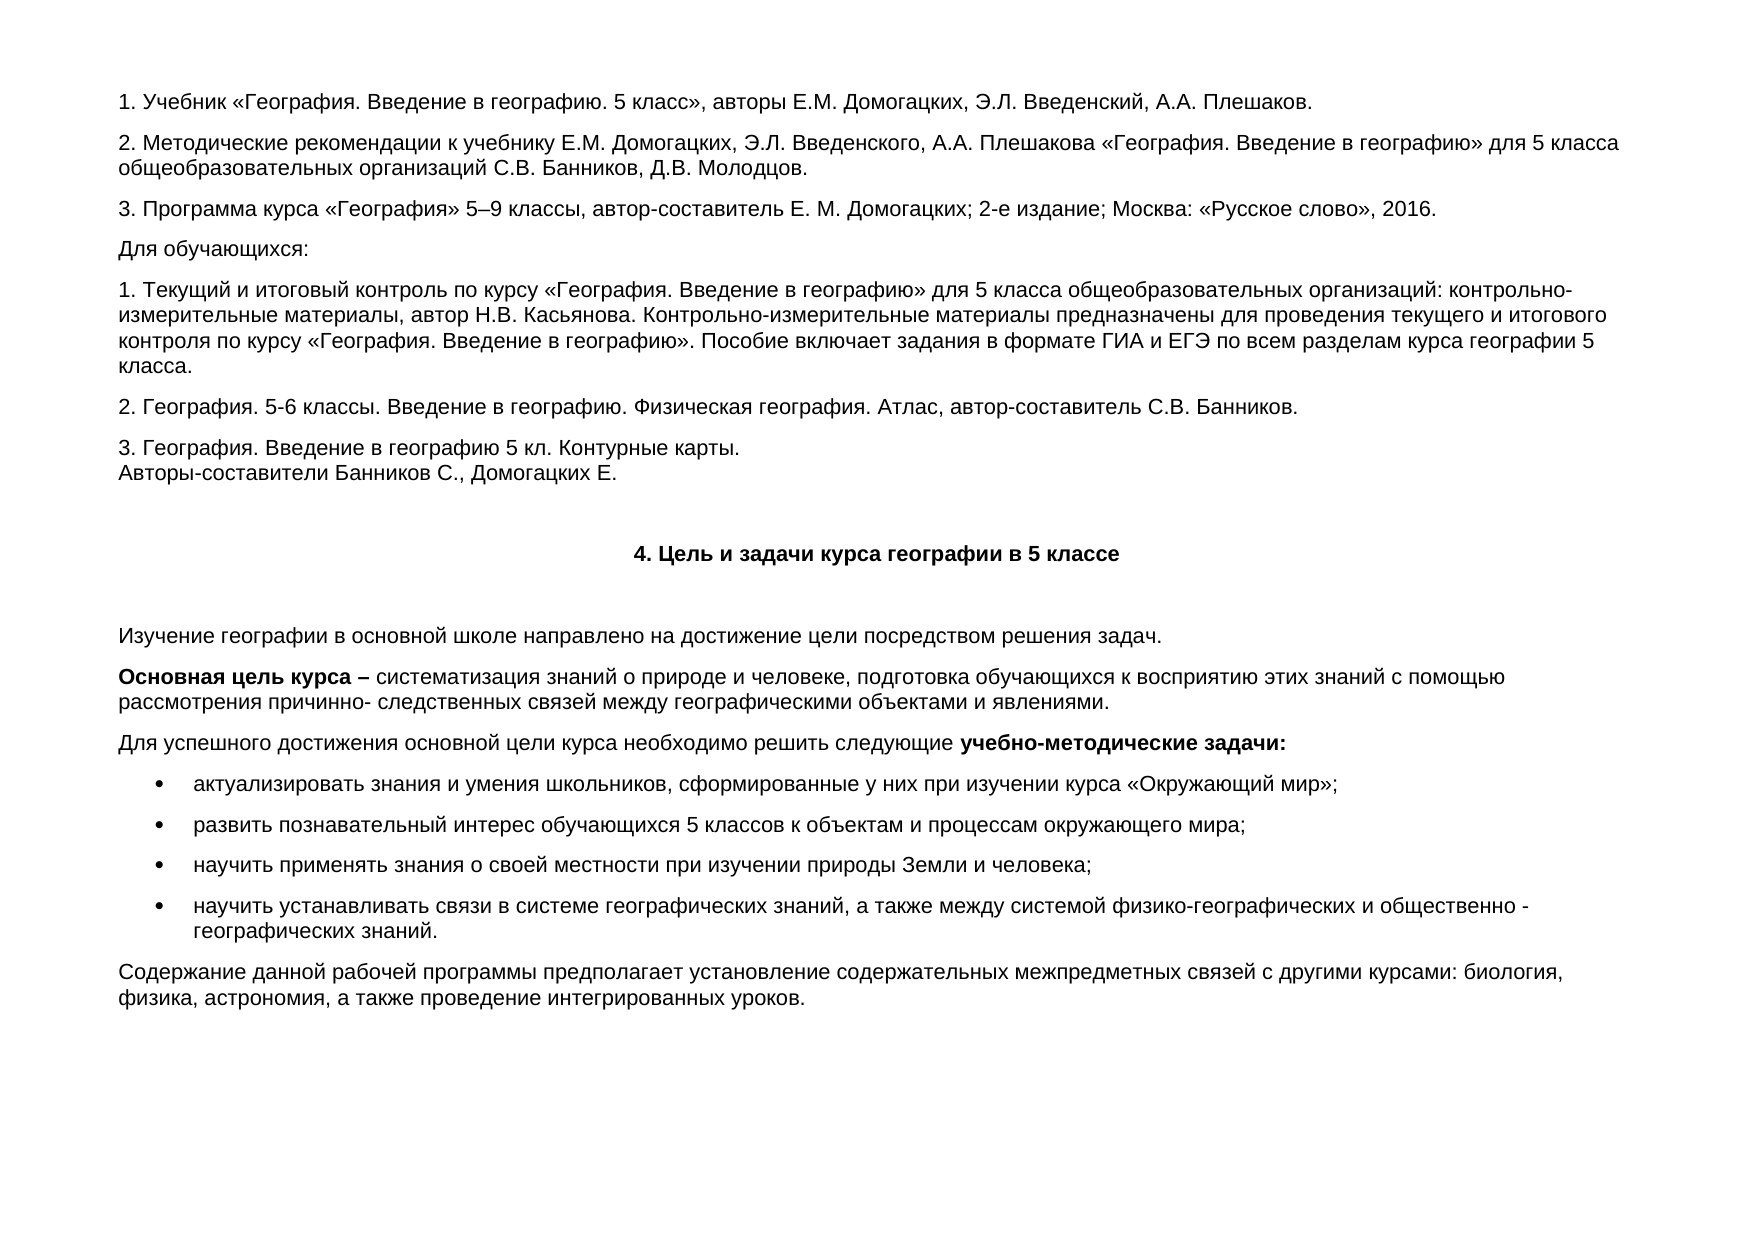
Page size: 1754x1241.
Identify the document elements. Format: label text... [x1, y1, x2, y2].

list актуализировать знания и умения школьников, сформированные у них при изучении курса «Окружающий мир»; [156, 771, 1636, 796]
text Содержание данной рабочей программы предполагает установление содержательных межпредметных связей с другими курсами: биология, физика, астрономия, а также проведение интегрированных уроков. [118, 959, 1636, 1009]
text Для обучающихся: [118, 236, 1636, 261]
text 3. Программа курса «География» 5–9 классы, автор-составитель Е. М. Домогацких; 2-е издание; Москва: «Русское слово», 2016. [118, 195, 1636, 221]
text 1. Текущий и итоговый контроль по курсу «География. Введение в географию» для 5 класса общеобразовательных организаций: контрольно-измерительные материалы, автор Н.В. Касьянова. Контрольно-измерительные материалы предназначены для проведения текущего и итогового контроля по курсу «География. Введение в географию». Пособие включает задания в формате ГИА и ЕГЭ по всем разделам курса географии 5 класса. [118, 277, 1636, 378]
text 4. Цель и задачи курса географии в 5 классе [118, 541, 1636, 566]
text Для успешного достижения основной цели курса необходимо решить следующие учебно-методические задачи: [118, 730, 1636, 755]
list научить устанавливать связи в системе географических знаний, а также между системой физико-географических и общественно - географических знаний. [156, 893, 1636, 943]
text 3. География. Введение в географию 5 кл. Контурные карты. Авторы-составители Банников С., Домогацких Е. [118, 434, 1636, 485]
text 1. Учебник «География. Введение в географию. 5 класс», авторы Е.М. Домогацких, Э.Л. Введенский, А.А. Плешаков. [118, 88, 1636, 114]
text 2. Методические рекомендации к учебнику Е.М. Домогацких, Э.Л. Введенского, А.А. Плешакова «География. Введение в географию» для 5 класса общеобразовательных организаций С.В. Банников, Д.В. Молодцов. [118, 129, 1636, 180]
text Основная цель курса – систематизация знаний о природе и человеке, подготовка обучающихся к восприятию этих знаний с помощью рассмотрения причинно- следственных связей между географическими объектами и явлениями. [118, 664, 1636, 714]
list научить применять знания о своей местности при изучении природы Земли и человека; [156, 852, 1636, 877]
list развить познавательный интерес обучающихся 5 классов к объектам и процессам окружающего мира; [156, 811, 1636, 837]
text Изучение географии в основной школе направлено на достижение цели посредством решения задач. [118, 623, 1636, 648]
text 2. География. 5-6 классы. Введение в географию. Физическая география. Атлас, автор-составитель С.В. Банников. [118, 393, 1636, 419]
